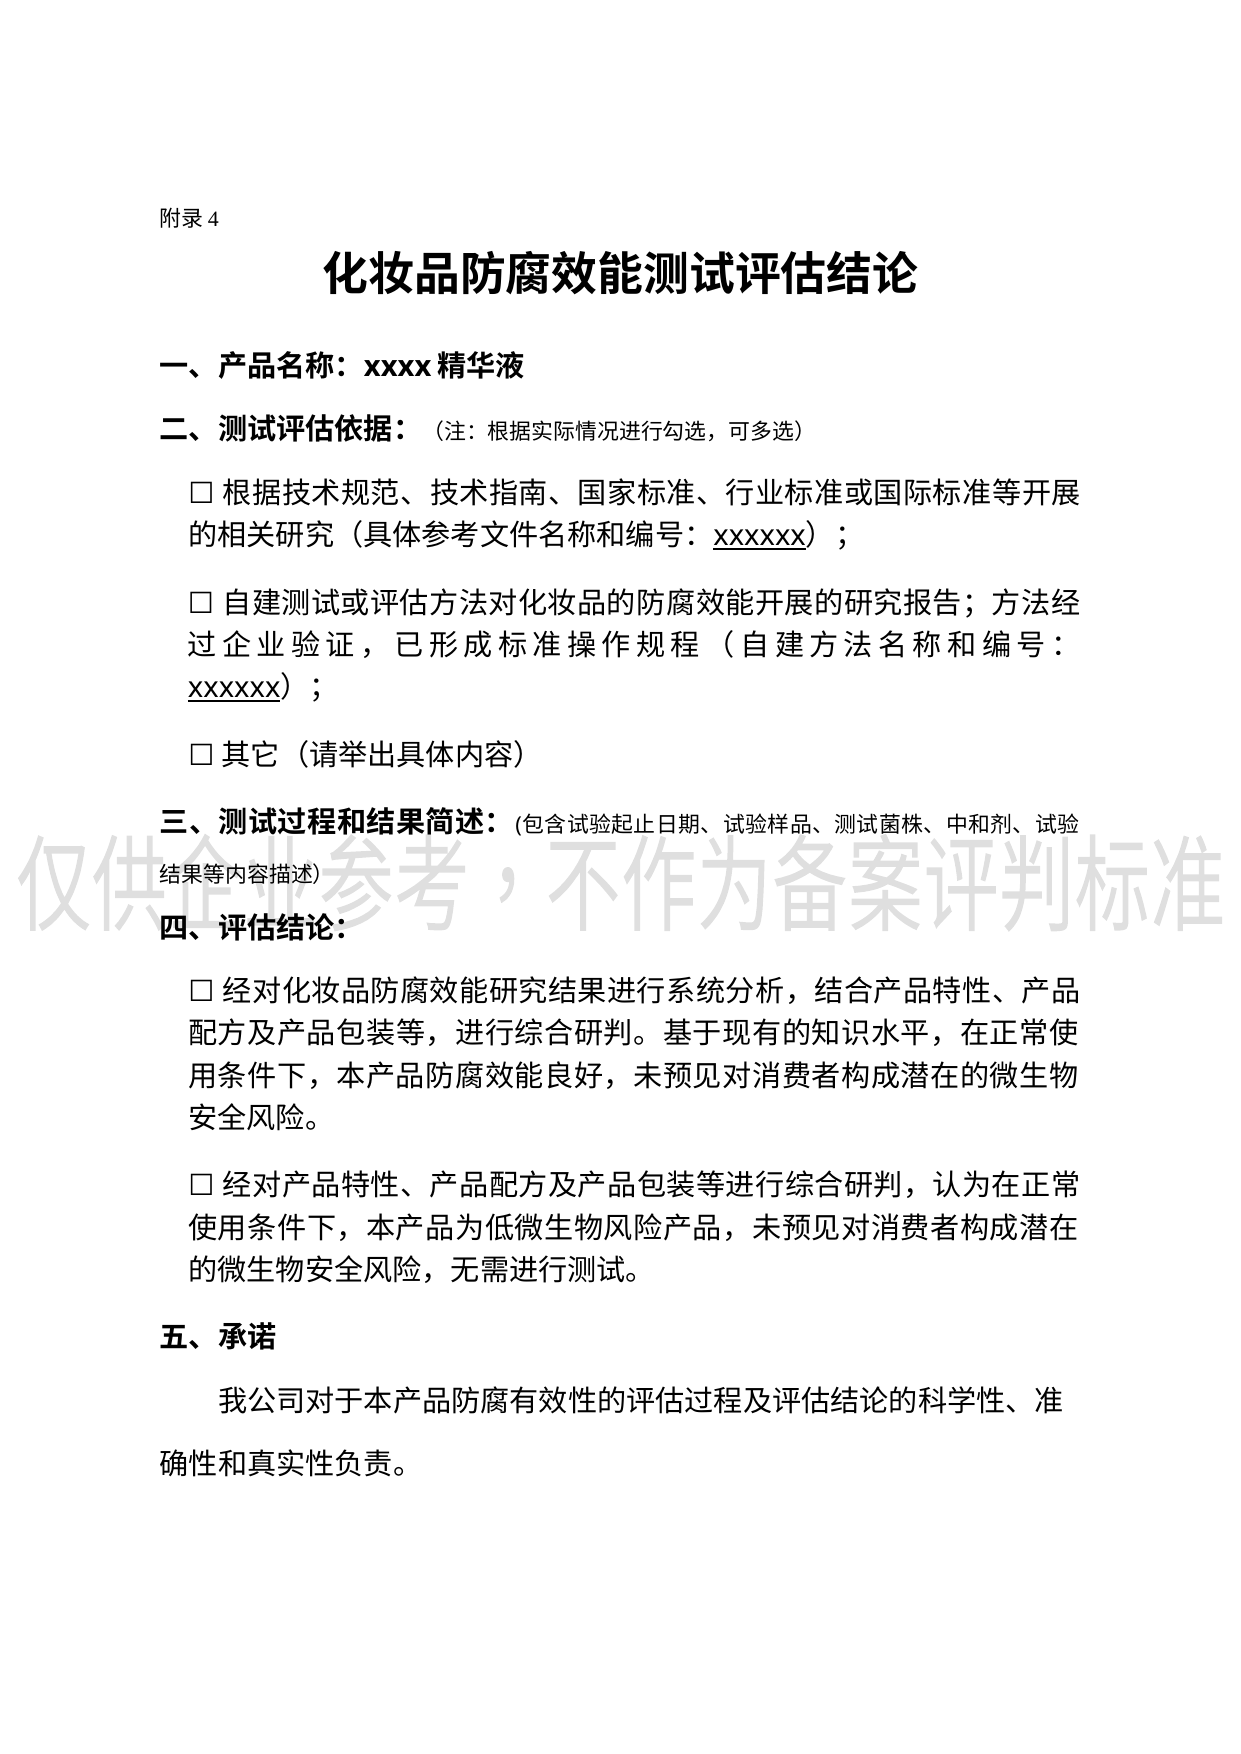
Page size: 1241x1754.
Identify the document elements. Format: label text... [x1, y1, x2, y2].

text 经对产品特性、产品配方及产品包装等进行综合研判，认为在正常使用条件下，本产品为低微生物风险产品，未预见对消费者构成潜在的微生物安全风险，无需进行测试。 [188, 1162, 1081, 1289]
text 其它（请举出具体内容） [188, 731, 1081, 774]
text 二、测试评估依据：（注：根据实际情况进行勾选，可多选） [159, 406, 1081, 448]
text 四、评估结论： [159, 904, 1081, 947]
text 我公司对于本产品防腐有效性的评估过程及评估结论的科学性、准确性和真实性负责。 [159, 1377, 1081, 1483]
text 一、产品名称：xxxx精华液 [159, 342, 1081, 385]
text 自建测试或评估方法对化妆品的防腐效能开展的研究报告；方法经过企业验证，已形成标准操作规程（自建方法名称和编号：xxxxxx）； [188, 579, 1081, 706]
subtitle 化妆品防腐效能测试评估结论 [159, 238, 1081, 304]
text 经对化妆品防腐效能研究结果进行系统分析，结合产品特性、产品配方及产品包装等，进行综合研判。基于现有的知识水平，在正常使用条件下，本产品防腐效能良好，未预见对消费者构成潜在的微生物安全风险。 [188, 968, 1081, 1137]
text 三、测试过程和结果简述：(包含试验起止日期、试验样品、测试菌株、中和剂、试验结果等内容描述） [159, 799, 1081, 888]
text 根据技术规范、技术指南、国家标准、行业标准或国际标准等开展的相关研究（具体参考文件名称和编号：xxxxxx）； [188, 469, 1081, 554]
text 附录4 [159, 201, 1081, 232]
text 五、承诺 [159, 1314, 1081, 1356]
